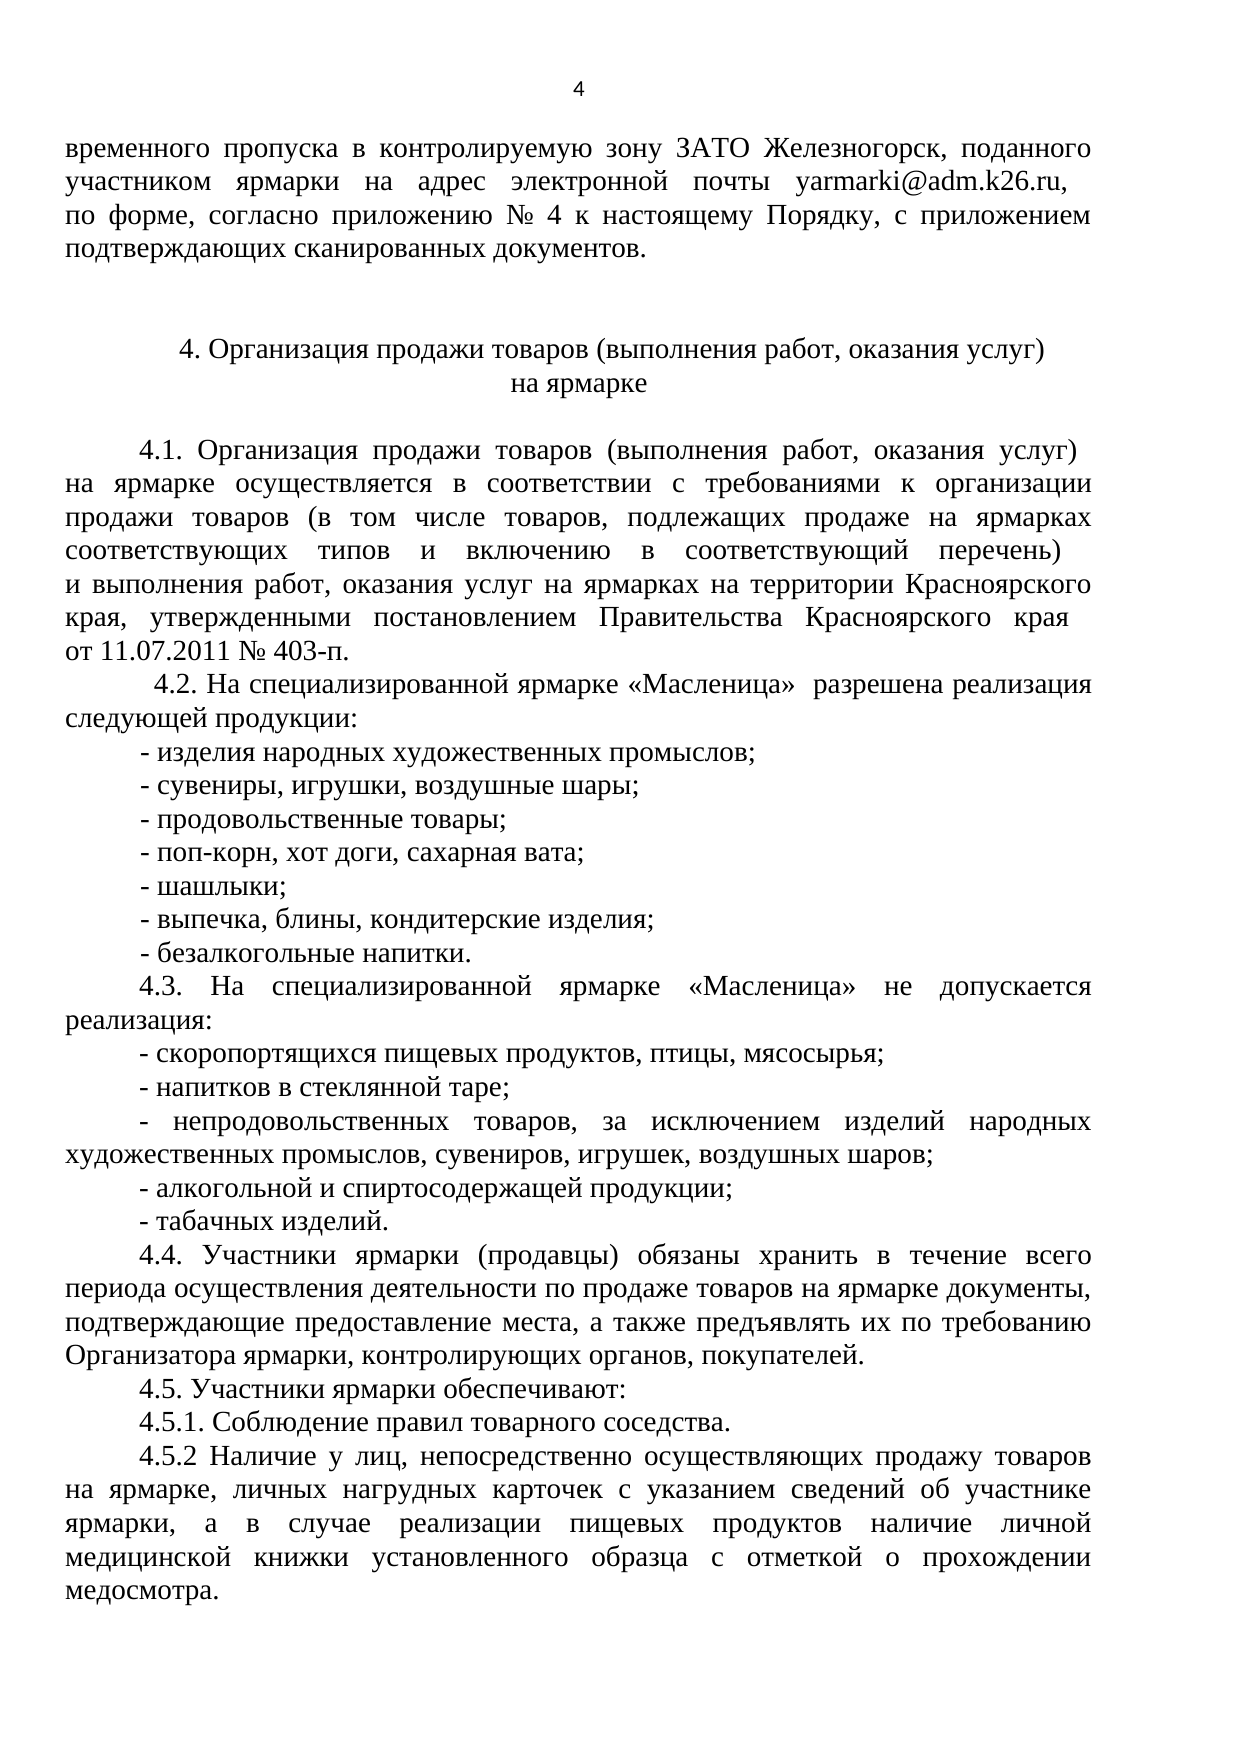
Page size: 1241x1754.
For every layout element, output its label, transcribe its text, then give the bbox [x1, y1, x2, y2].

text 4.5. Участники ярмарки обеспечивают: [65, 1371, 1092, 1404]
text - выпечка, блины, кондитерские изделия; [140, 901, 1092, 935]
text - алкогольной и спиртосодержащей продукции; [65, 1170, 1092, 1203]
text 4.5.2 Наличие у лиц, непосредственно осуществляющих продажу товаров на ярмарке, личных нагрудных карточек с указанием сведений об участнике ярмарки, а в случае реализации пищевых продуктов наличие личной медицинской книжки установленного образца с отметкой о прохождении медосмотра. [65, 1438, 1092, 1606]
text - табачных изделий. [65, 1203, 1092, 1237]
text - безалкогольные напитки. [140, 935, 1092, 968]
text 4.1. Организация продажи товаров (выполнения работ, оказания услуг) на ярмарке осуществляется в соответствии с требованиями к организации продажи товаров (в том числе товаров, подлежащих продаже на ярмарках соответствующих типов и включению в соответствующий перечень) и выполнения работ, оказания услуг на ярмарках на территории Красноярского края, утвержденными постановлением Правительства Красноярского края от 11.07.2011 № 403-п. [65, 432, 1092, 667]
text 4.5.1. Соблюдение правил товарного соседства. [65, 1404, 1092, 1438]
text - сувениры, игрушки, воздушные шары; [140, 767, 1092, 801]
text 4.4. Участники ярмарки (продавцы) обязаны хранить в течение всего периода осуществления деятельности по продаже товаров на ярмарке документы, подтверждающие предоставление места, а также предъявлять их по требованию Организатора ярмарки, контролирующих органов, покупателей. [65, 1237, 1092, 1371]
text 4. Организация продажи товаров (выполнения работ, оказания услуг) на ярмарке [65, 331, 1092, 398]
text - скоропортящихся пищевых продуктов, птицы, мясосырья; [65, 1036, 1092, 1069]
text - непродовольственных товаров, за исключением изделий народных художественных промыслов, сувениров, игрушек, воздушных шаров; [65, 1103, 1092, 1170]
text - изделия народных художественных промыслов; [140, 734, 1092, 767]
text 4.2. На специализированной ярмарке «Масленица» разрешена реализация следующей продукции: [7, 667, 1092, 734]
text 4.3. На специализированной ярмарке «Масленица» не допускается реализация: [65, 968, 1092, 1036]
text - поп-корн, хот доги, сахарная вата; [140, 834, 1092, 868]
text - шашлыки; [140, 868, 1092, 901]
text - напитков в стеклянной таре; [65, 1069, 1092, 1103]
text - продовольственные товары; [140, 801, 1092, 834]
